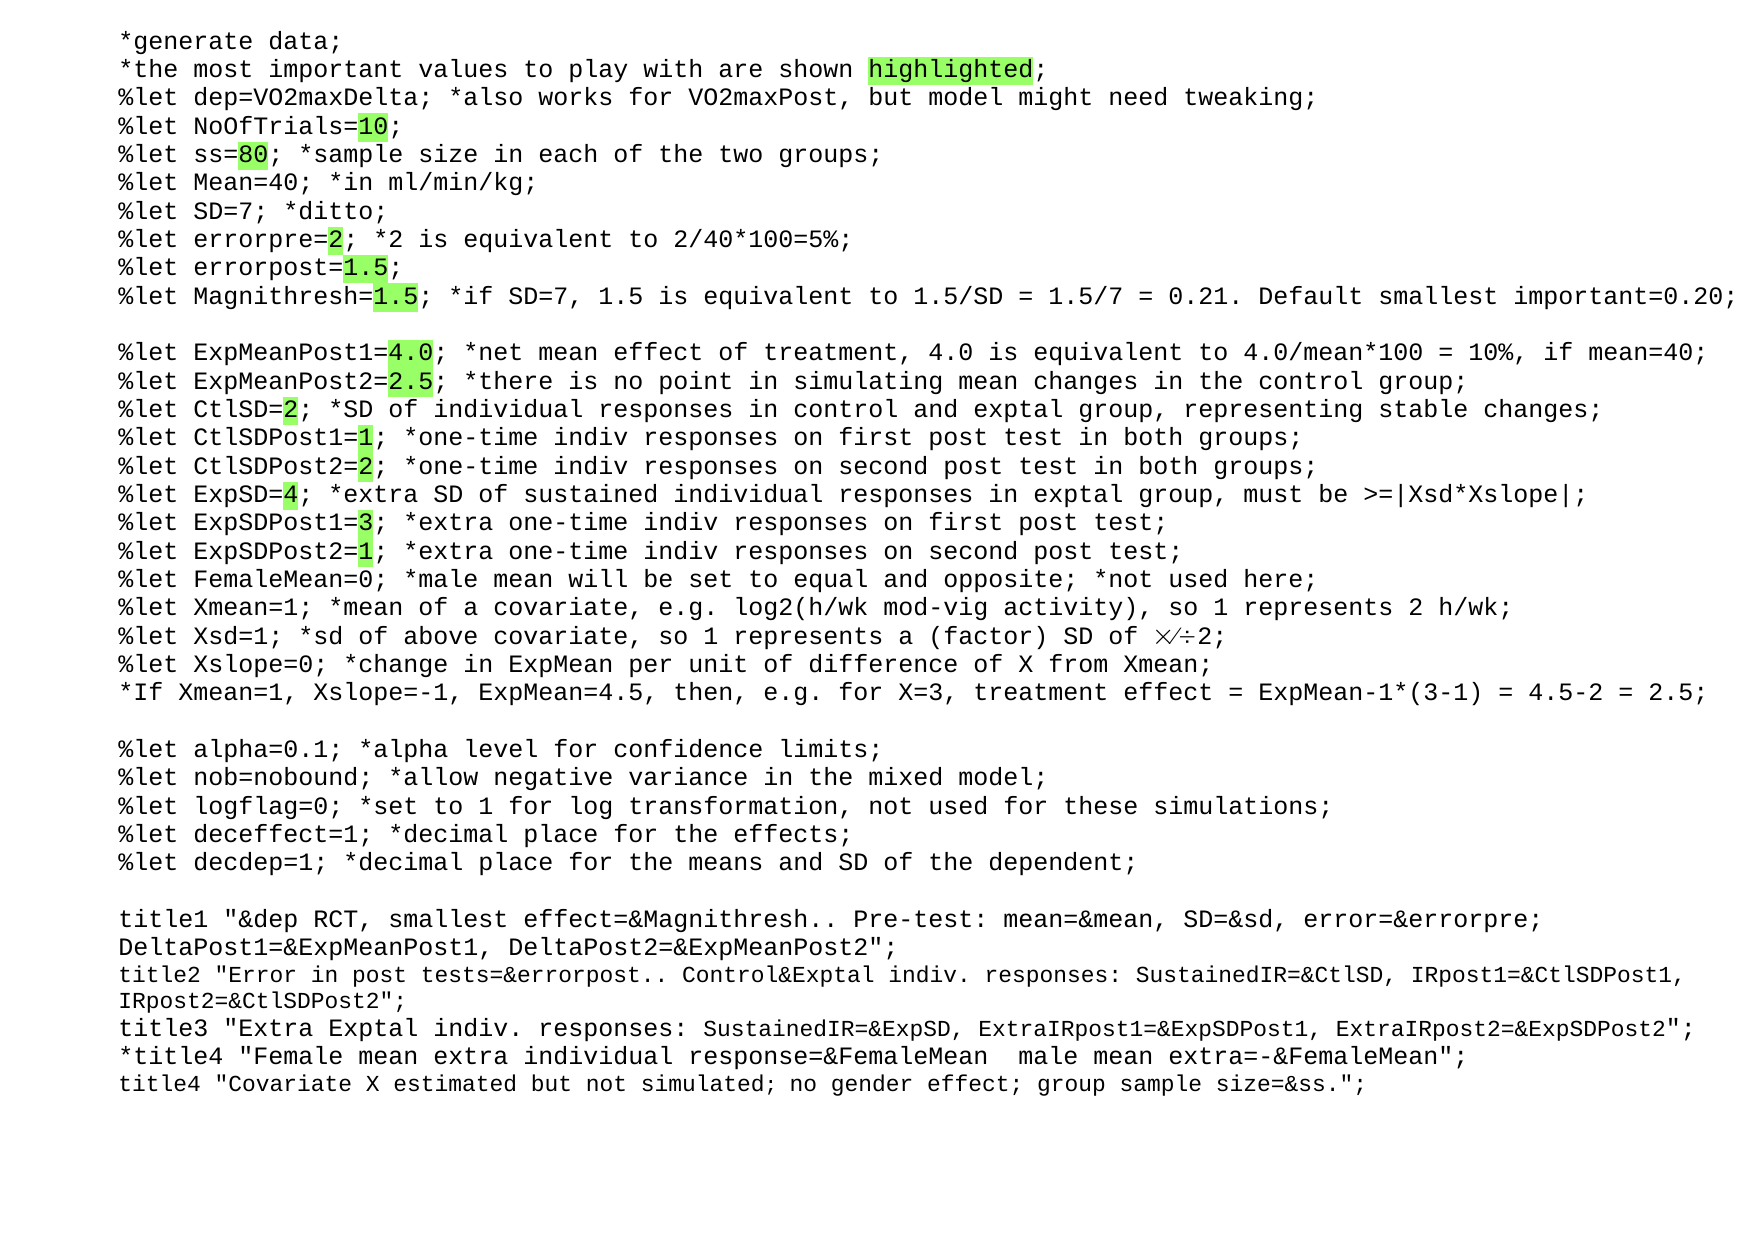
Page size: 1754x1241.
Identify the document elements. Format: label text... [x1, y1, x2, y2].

text %let Xmean=1; *mean of a covariate, e.g. log2(h/wk mod-vig activity), so 1 represents 2 h/wk; [118, 595, 1754, 623]
text %let errorpre=2; *2 is equivalent to 2/40*100=5%; [343, 227, 1754, 255]
text %let ExpMeanPost1=4.0; *net mean effect of treatment, 4.0 is equivalent to 4.0/mean*100 = 10%, if mean=40; [118, 340, 388, 368]
text %let ExpMeanPost2=2.5; *there is no point in simulating mean changes in the control group; [118, 368, 388, 397]
text %let CtlSDPost2=2; *one-time indiv responses on second post test in both groups; [118, 453, 358, 482]
text %let ExpSDPost1=3; *extra one-time indiv responses on first post test; [373, 510, 1754, 538]
text %let ExpSDPost2=1; *extra one-time indiv responses on second post test; [118, 538, 358, 567]
text %let SD=7; *ditto; [118, 198, 1754, 227]
text title3 "Extra Exptal indiv. responses: SustainedIR=&ExpSD, ExtraIRpost1=&ExpSDPost1, ExtraIRpost2=&ExpSDPost2"; [118, 1015, 1754, 1043]
text %let Magnithresh=1.5; *if SD=7, 1.5 is equivalent to 1.5/SD = 1.5/7 = 0.21. Default smallest important=0.20; [118, 283, 373, 312]
text %let deceffect=1; *decimal place for the effects; [118, 822, 1754, 850]
text %let ExpSDPost1=3; *extra one-time indiv responses on first post test; [118, 510, 358, 538]
text %let ss=80; *sample size in each of the two groups; [118, 142, 238, 170]
text %let dep=VO2maxDelta; *also works for VO2maxPost, but model might need tweaking; [118, 85, 1754, 113]
text %let errorpost=1.5; [388, 255, 1754, 283]
text *generate data; [118, 28, 1754, 57]
text %let nob=nobound; *allow negative variance in the mixed model; [118, 765, 1754, 793]
text *title4 "Female mean extra individual response=&FemaleMean male mean extra=-&FemaleMean"; [118, 1043, 1754, 1072]
text %let ss=80; *sample size in each of the two groups; [268, 142, 1754, 170]
text %let decdep=1; *decimal place for the means and SD of the dependent; [118, 850, 1754, 878]
text %let NoOfTrials=10; [388, 113, 1754, 142]
text %let CtlSDPost1=1; *one-time indiv responses on first post test in both groups; [373, 425, 1754, 453]
text *If Xmean=1, Xslope=-1, ExpMean=4.5, then, e.g. for X=3, treatment effect = ExpMean-1*(3-1) = 4.5-2 = 2.5; [118, 680, 1754, 708]
text %let ExpMeanPost2=2.5; *there is no point in simulating mean changes in the control group; [433, 368, 1754, 397]
text %let ExpSD=4; *extra SD of sustained individual responses in exptal group, must be >=|Xsd*Xslope|; [298, 482, 1754, 510]
text title2 "Error in post tests=&errorpost.. Control&Exptal indiv. responses: SustainedIR=&CtlSD, IRpost1=&CtlSDPost1, IRpost2=&CtlSDPost2"; [118, 963, 1754, 1015]
text %let Xsd=1; *sd of above covariate, so 1 represents a (factor) SD of 2; [118, 623, 1754, 652]
text *the most important values to play with are shown highlighted; [1033, 57, 1754, 85]
text title4 "Covariate X estimated but not simulated; no gender effect; group sample size=&ss."; [118, 1072, 1754, 1098]
text %let CtlSD=2; *SD of individual responses in control and exptal group, representing stable changes; [298, 397, 1754, 425]
text %let errorpre=2; *2 is equivalent to 2/40*100=5%; [118, 227, 328, 255]
text title1 "&dep RCT, smallest effect=&Magnithresh.. Pre-test: mean=&mean, SD=&sd, error=&errorpre; DeltaPost1=&ExpMeanPost1, DeltaPost2=&ExpMeanPost2"; [118, 907, 1754, 963]
text %let logflag=0; *set to 1 for log transformation, not used for these simulations; [118, 793, 1754, 822]
text %let CtlSDPost1=1; *one-time indiv responses on first post test in both groups; [118, 425, 358, 453]
text %let Xslope=0; *change in ExpMean per unit of difference of X from Xmean; [118, 652, 1754, 680]
text *the most important values to play with are shown highlighted; [118, 57, 868, 85]
text %let ExpMeanPost1=4.0; *net mean effect of treatment, 4.0 is equivalent to 4.0/mean*100 = 10%, if mean=40; [433, 340, 1754, 368]
text %let FemaleMean=0; *male mean will be set to equal and opposite; *not used here; [118, 567, 1754, 595]
text %let Mean=40; *in ml/min/kg; [118, 170, 1754, 198]
text %let alpha=0.1; *alpha level for confidence limits; [118, 737, 1754, 765]
text %let ExpSDPost2=1; *extra one-time indiv responses on second post test; [373, 538, 1754, 567]
text %let NoOfTrials=10; [118, 113, 358, 142]
text %let errorpost=1.5; [118, 255, 343, 283]
text %let Magnithresh=1.5; *if SD=7, 1.5 is equivalent to 1.5/SD = 1.5/7 = 0.21. Default smallest important=0.20; [418, 283, 1754, 312]
text %let CtlSDPost2=2; *one-time indiv responses on second post test in both groups; [373, 453, 1754, 482]
